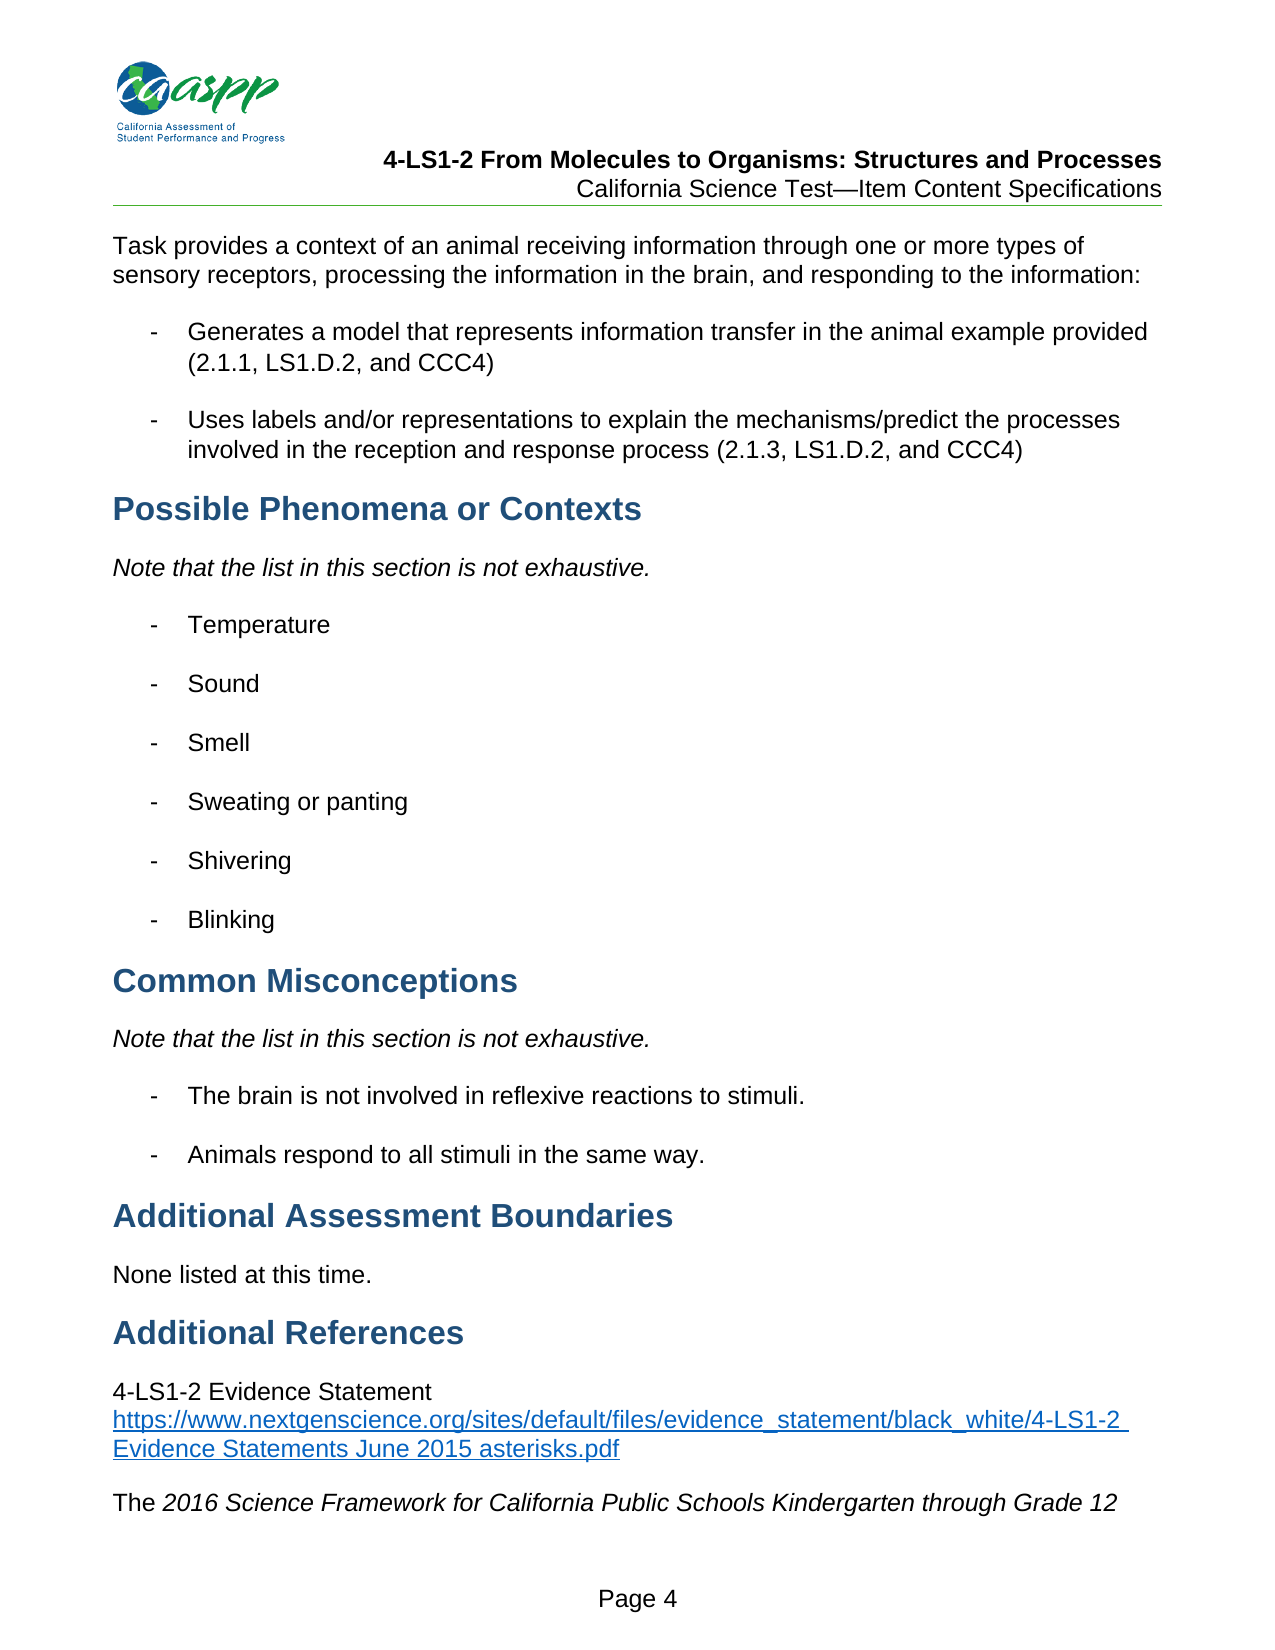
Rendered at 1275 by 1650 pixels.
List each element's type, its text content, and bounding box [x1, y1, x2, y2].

text Animals respond to all stimuli in the same way. [150, 1137, 1162, 1171]
text Sound [150, 666, 1162, 699]
text Sweating or panting [150, 784, 1162, 818]
text Blinking [150, 902, 1162, 936]
text The brain is not involved in reflexive reactions to stimuli. [150, 1078, 1162, 1112]
text None listed at this time. [112, 1259, 1162, 1288]
picture [112, 60, 287, 146]
text Note that the list in this section is not exhaustive. [112, 1024, 1162, 1053]
text Temperature [150, 606, 1162, 641]
text Smell [150, 724, 1162, 759]
text Task provides a context of an animal receiving information through one or more types of sensory receptors, processing the information in the brain, and responding to the information: [112, 231, 1162, 289]
text Note that the list in this section is not exhaustive. [112, 553, 1162, 581]
text 4-LS1-2 Evidence Statement https://www.nextgenscience.org/sites/default/files/evidence_statement/black_white/4-LS1-2 Evidence Statements June 2015 asterisks.pdf [112, 1377, 1162, 1463]
subtitle Common Misconceptions [112, 961, 1162, 999]
subtitle Additional References [112, 1313, 1162, 1352]
text The 2016 Science Framework for California Public Schools Kindergarten through Grade 12 [112, 1488, 1162, 1517]
subtitle Possible Phenomena or Contexts [112, 489, 1162, 528]
text Uses labels and/or representations to explain the mechanisms/predict the processes involved in the reception and response process (2.1.3, LS1.D.2, and CCC4) [150, 401, 1162, 464]
subtitle Additional Assessment Boundaries [112, 1196, 1162, 1234]
text Generates a model that represents information transfer in the animal example provided (2.1.1, LS1.D.2, and CCC4) [150, 314, 1162, 376]
text Shivering [150, 843, 1162, 877]
